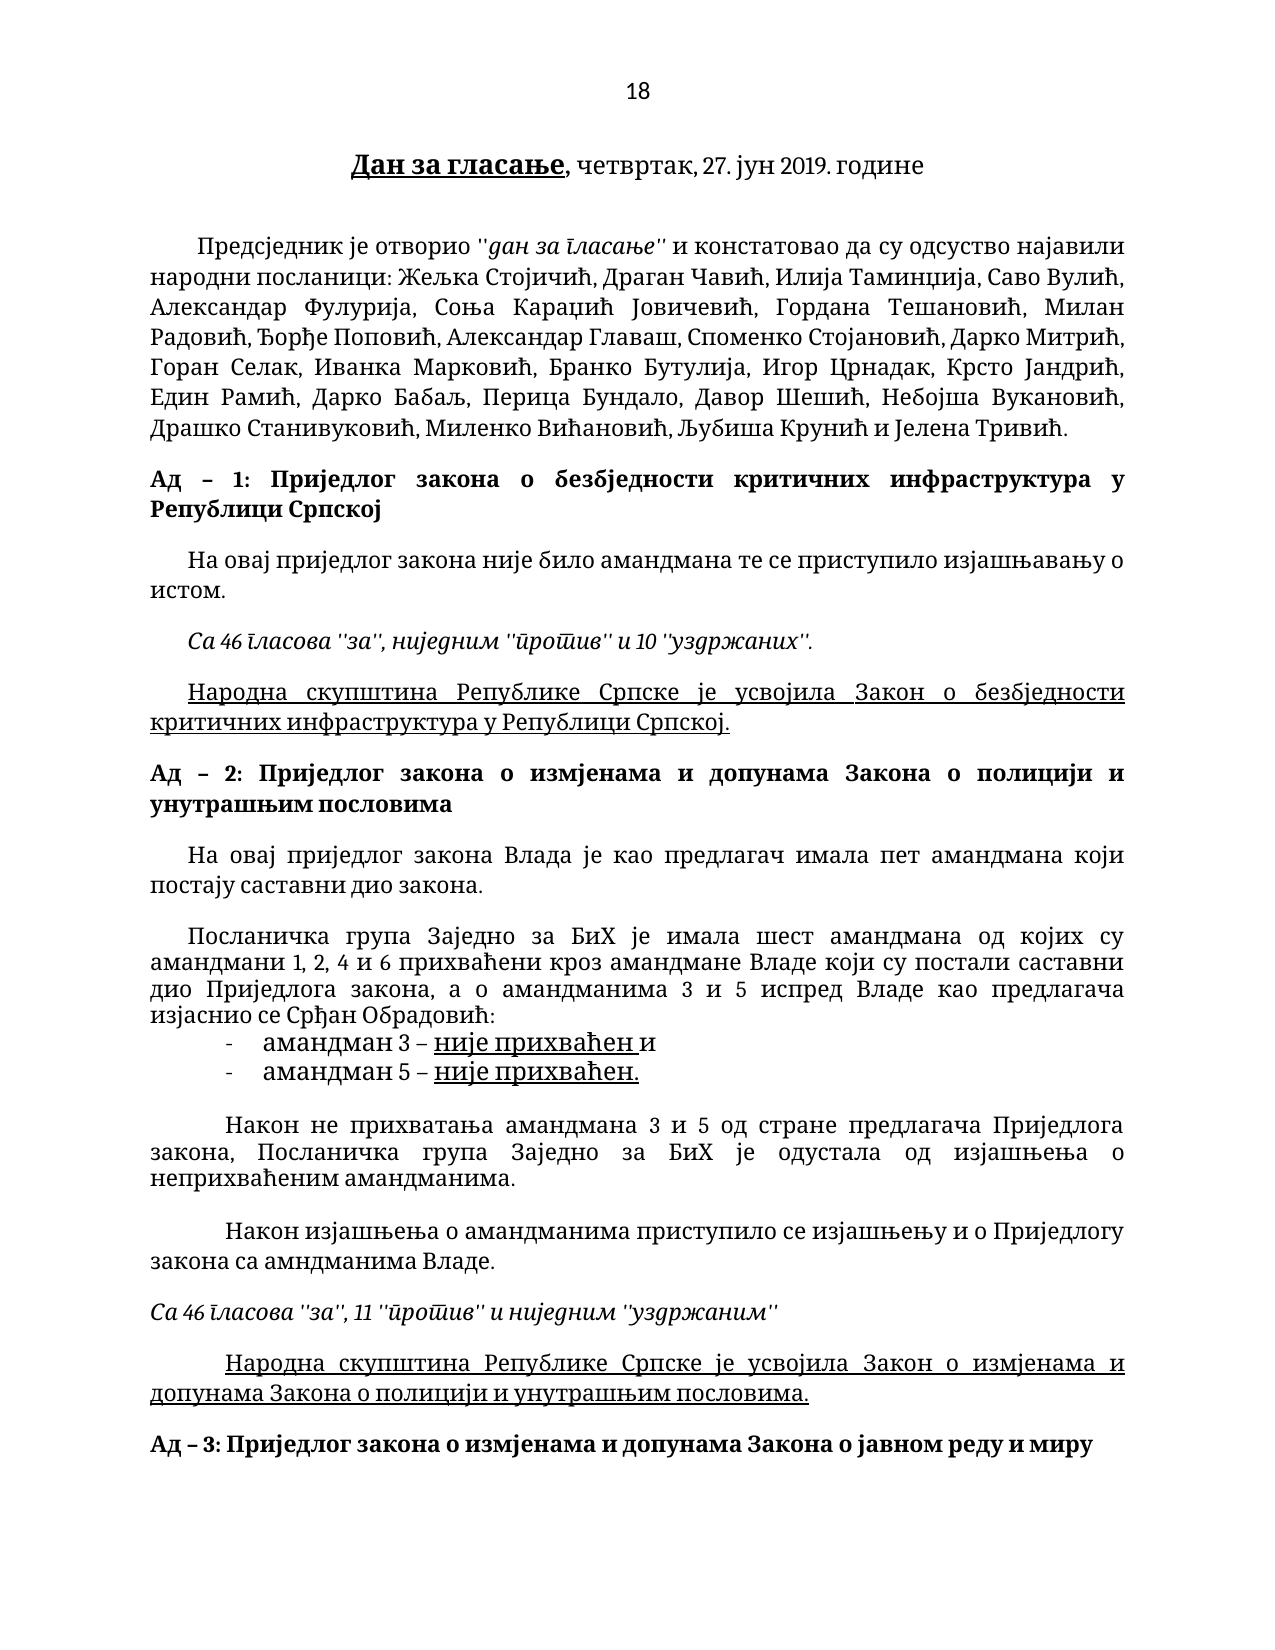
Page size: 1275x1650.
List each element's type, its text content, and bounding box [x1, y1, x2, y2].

text Предсједник је отворио ''дан за гласање'' и констатовао да су одсуство најавили народни посланици: Жељка Стојичић, Драган Чавић, Илија Таминџија, Саво Вулић, Александар Фулурија, Соња Караџић Јовичевић, Гордана Тешановић, Милан Радовић, Ђорђе Поповић, Александар Главаш, Споменко Стојановић, Дарко Митрић, Горан Селак, Иванка Марковић, Бранко Бутулија, Игор Црнадак, Крсто Јандрић, Един Рамић, Дарко Бабаљ, Перица Бундало, Давор Шешић, Небојша Вукановић, Драшко Станивуковић, Миленко Вићановић, Љубиша Крунић и Јелена Тривић. [150, 234, 1125, 442]
text Народна скупштина Републике Српске је усвојила Закон о безбједности критичних инфраструктура у Републици Српској. [150, 680, 1125, 737]
text Са 46 гласова ''за'', ниједним ''против'' и 10 ''уздржаних''. [150, 629, 1125, 655]
list амандман 5 – није прихваћен. [225, 1058, 1125, 1087]
text Ад – 2: Приједлог закона о измјенама и допунама Закона о полицији и унутрашњим пословима [150, 761, 1125, 818]
list амандман 3 – није прихваћен и [225, 1029, 1125, 1058]
text Након не прихватања амандмана 3 и 5 од стране предлагача Приједлога закона, Посланичка група Заједно за БиХ је одустала од изјашњења о неприхваћеним амандманима. [150, 1113, 1125, 1192]
text На овај приједлог закона није било амандмана те се приступило изјашњавању о истом. [150, 548, 1125, 604]
text Након изјашњења о амандманима приступило се изјашњењу и о Приједлогу закона са амндманима Владе. [150, 1218, 1125, 1275]
text Посланичка група Заједно за БиХ је имала шест амандмана од којих су амандмани 1, 2, 4 и 6 прихваћени кроз амандмане Владе који су постали саставни дио Приједлога закона, а о амандманима 3 и 5 испред Владе као предлагача изјаснио се Срђан Обрадовић: [150, 924, 1125, 1029]
text Са 46 гласова ''за'', 11 ''против'' и ниједним ''уздржаним'' [150, 1300, 1125, 1326]
text Ад – 1: Приједлог закона о безбједности критичних инфраструктура у Републици Српској [150, 466, 1125, 523]
text На овај приједлог закона Влада је као предлагач имала пет амандмана који постају саставни дио закона. [150, 842, 1125, 899]
text Ад – 3: Приједлог закона о измјенама и допунама Закона о јавном реду и миру [150, 1432, 1125, 1458]
text Народна скупштина Републике Српске је усвојила Закон о измјенама и допунама Закона о полицији и унутрашњим пословима. [150, 1351, 1125, 1407]
subtitle Дан за гласање, четвртак, 27. јун 2019. године [150, 150, 1125, 181]
